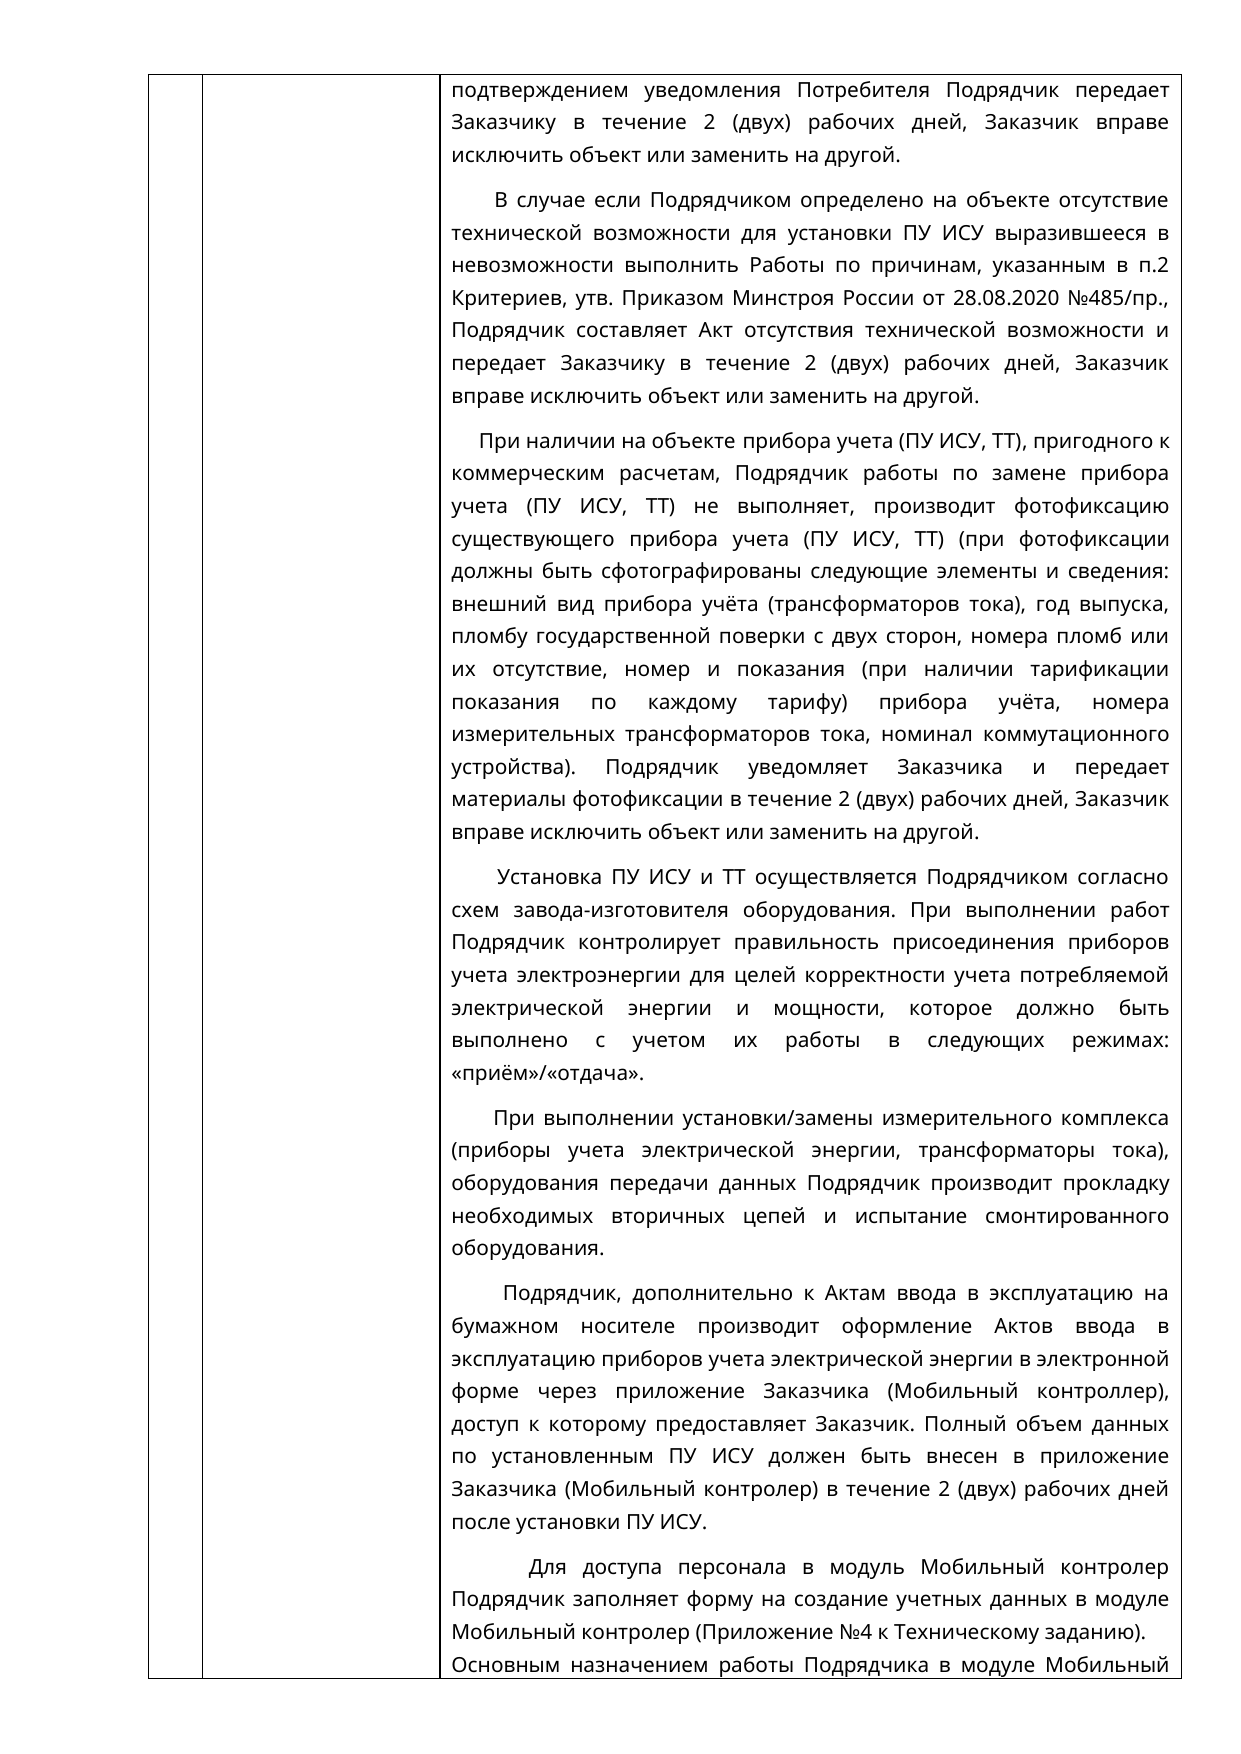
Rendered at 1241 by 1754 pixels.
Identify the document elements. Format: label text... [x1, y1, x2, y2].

table_cell 5 [149, 75, 202, 1678]
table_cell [203, 75, 439, 1678]
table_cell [441, 75, 1181, 1678]
